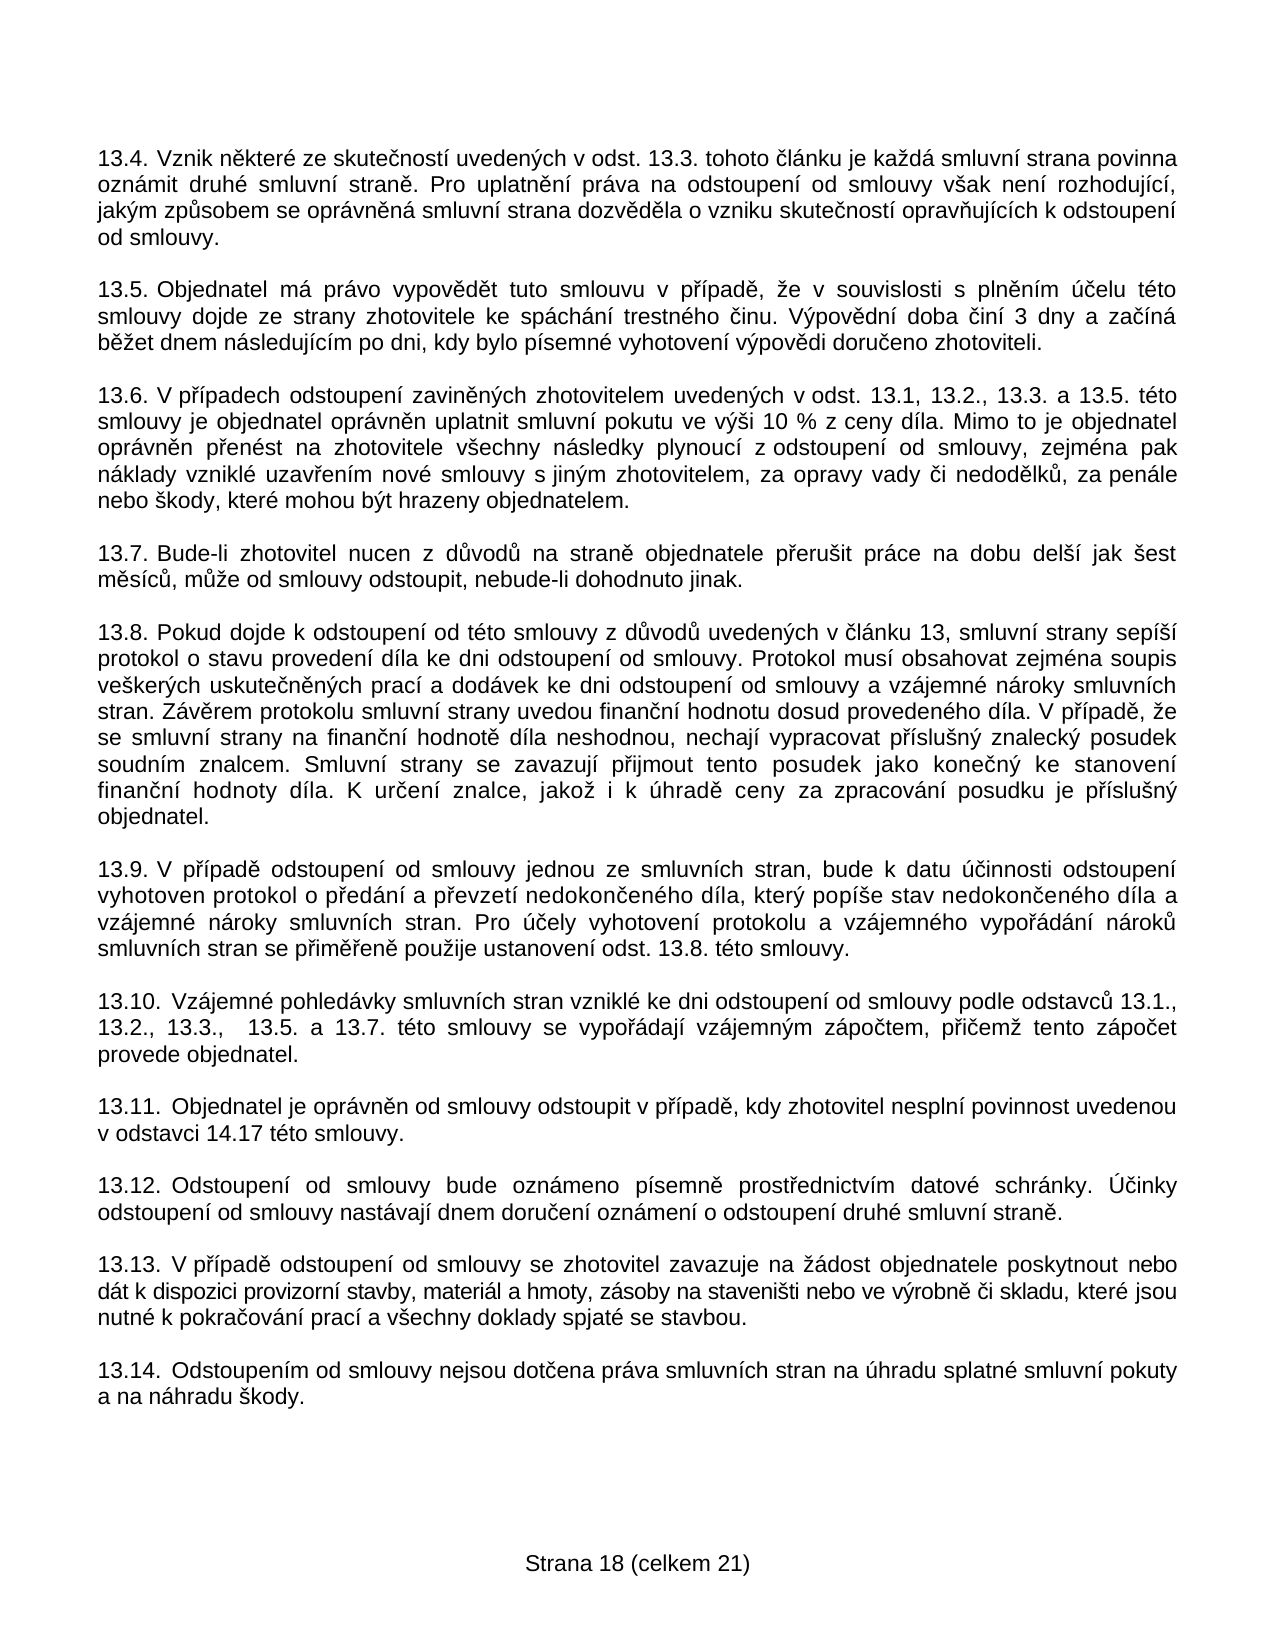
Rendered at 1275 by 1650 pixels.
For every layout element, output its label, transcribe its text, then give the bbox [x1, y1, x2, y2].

list Odstoupení od smlouvy bude oznámeno písemně prostřednictvím datové schránky. Účinky odstoupení od smlouvy nastávají dnem doručení oznámení o odstoupení druhé smluvní straně. [97, 1172, 1177, 1225]
list Objednatel je oprávněn od smlouvy odstoupit v případě, kdy zhotovitel nesplní povinnost uvedenou v odstavci 14.17 této smlouvy. [97, 1093, 1177, 1146]
list Vznik některé ze skutečností uvedených v odst. 13.3. tohoto článku je každá smluvní strana povinna oznámit druhé smluvní straně. Pro uplatnění práva na odstoupení od smlouvy však není rozhodující, jakým způsobem se oprávněná smluvní strana dozvěděla o vzniku skutečností opravňujících k odstoupení od smlouvy. [97, 144, 1177, 250]
list V případě odstoupení od smlouvy se zhotovitel zavazuje na žádost objednatele poskytnout nebo dát k dispozici provizorní stavby, materiál a hmoty, zásoby na staveništi nebo ve výrobně či skladu, které jsou nutné k pokračování prací a všechny doklady spjaté se stavbou. [97, 1251, 1177, 1330]
list Odstoupením od smlouvy nejsou dotčena práva smluvních stran na úhradu splatné smluvní pokuty a na náhradu škody. [97, 1357, 1177, 1409]
list Vzájemné pohledávky smluvních stran vzniklé ke dni odstoupení od smlouvy podle odstavců 13.1., 13.2., 13.3., 13.5. a 13.7. této smlouvy se vypořádají vzájemným zápočtem, přičemž tento zápočet provede objednatel. [97, 988, 1177, 1067]
list Objednatel má právo vypovědět tuto smlouvu v případě, že v souvislosti s plněním účelu této smlouvy dojde ze strany zhotovitele ke spáchání trestného činu. Výpovědní doba činí 3 dny a začíná běžet dnem následujícím po dni, kdy bylo písemné vyhotovení výpovědi doručeno zhotoviteli. [97, 276, 1177, 355]
list V případech odstoupení zaviněných zhotovitelem uvedených v odst. 13.1, 13.2., 13.3. a 13.5. této smlouvy je objednatel oprávněn uplatnit smluvní pokutu ve výši 10 % z ceny díla. Mimo to je objednatel oprávněn přenést na zhotovitele všechny následky plynoucí z odstoupení od smlouvy, zejména pak náklady vzniklé uzavřením nové smlouvy s jiným zhotovitelem, za opravy vady či nedodělků, za penále nebo škody, které mohou být hrazeny objednatelem. [97, 382, 1177, 513]
list V případě odstoupení od smlouvy jednou ze smluvních stran, bude k datu účinnosti odstoupení vyhotoven protokol o předání a převzetí nedokončeného díla, který popíše stav nedokončeného díla a vzájemné nároky smluvních stran. Pro účely vyhotovení protokolu a vzájemného vypořádání nároků smluvních stran se přiměřeně použije ustanovení odst. 13.8. této smlouvy. [97, 856, 1177, 961]
list Pokud dojde k odstoupení od této smlouvy z důvodů uvedených v článku 13, smluvní strany sepíší protokol o stavu provedení díla ke dni odstoupení od smlouvy. Protokol musí obsahovat zejména soupis veškerých uskutečněných prací a dodávek ke dni odstoupení od smlouvy a vzájemné nároky smluvních stran. Závěrem protokolu smluvní strany uvedou finanční hodnotu dosud provedeného díla. V případě, že se smluvní strany na finanční hodnotě díla neshodnou, nechají vypracovat příslušný znalecký posudek soudním znalcem. Smluvní strany se zavazují přijmout tento posudek jako konečný ke stanovení finanční hodnoty díla. K určení znalce, jakož i k úhradě ceny za zpracování posudku je příslušný objednatel. [97, 619, 1177, 830]
list Bude-li zhotovitel nucen z důvodů na straně objednatele přerušit práce na dobu delší jak šest měsíců, může od smlouvy odstoupit, nebude-li dohodnuto jinak. [97, 540, 1177, 592]
